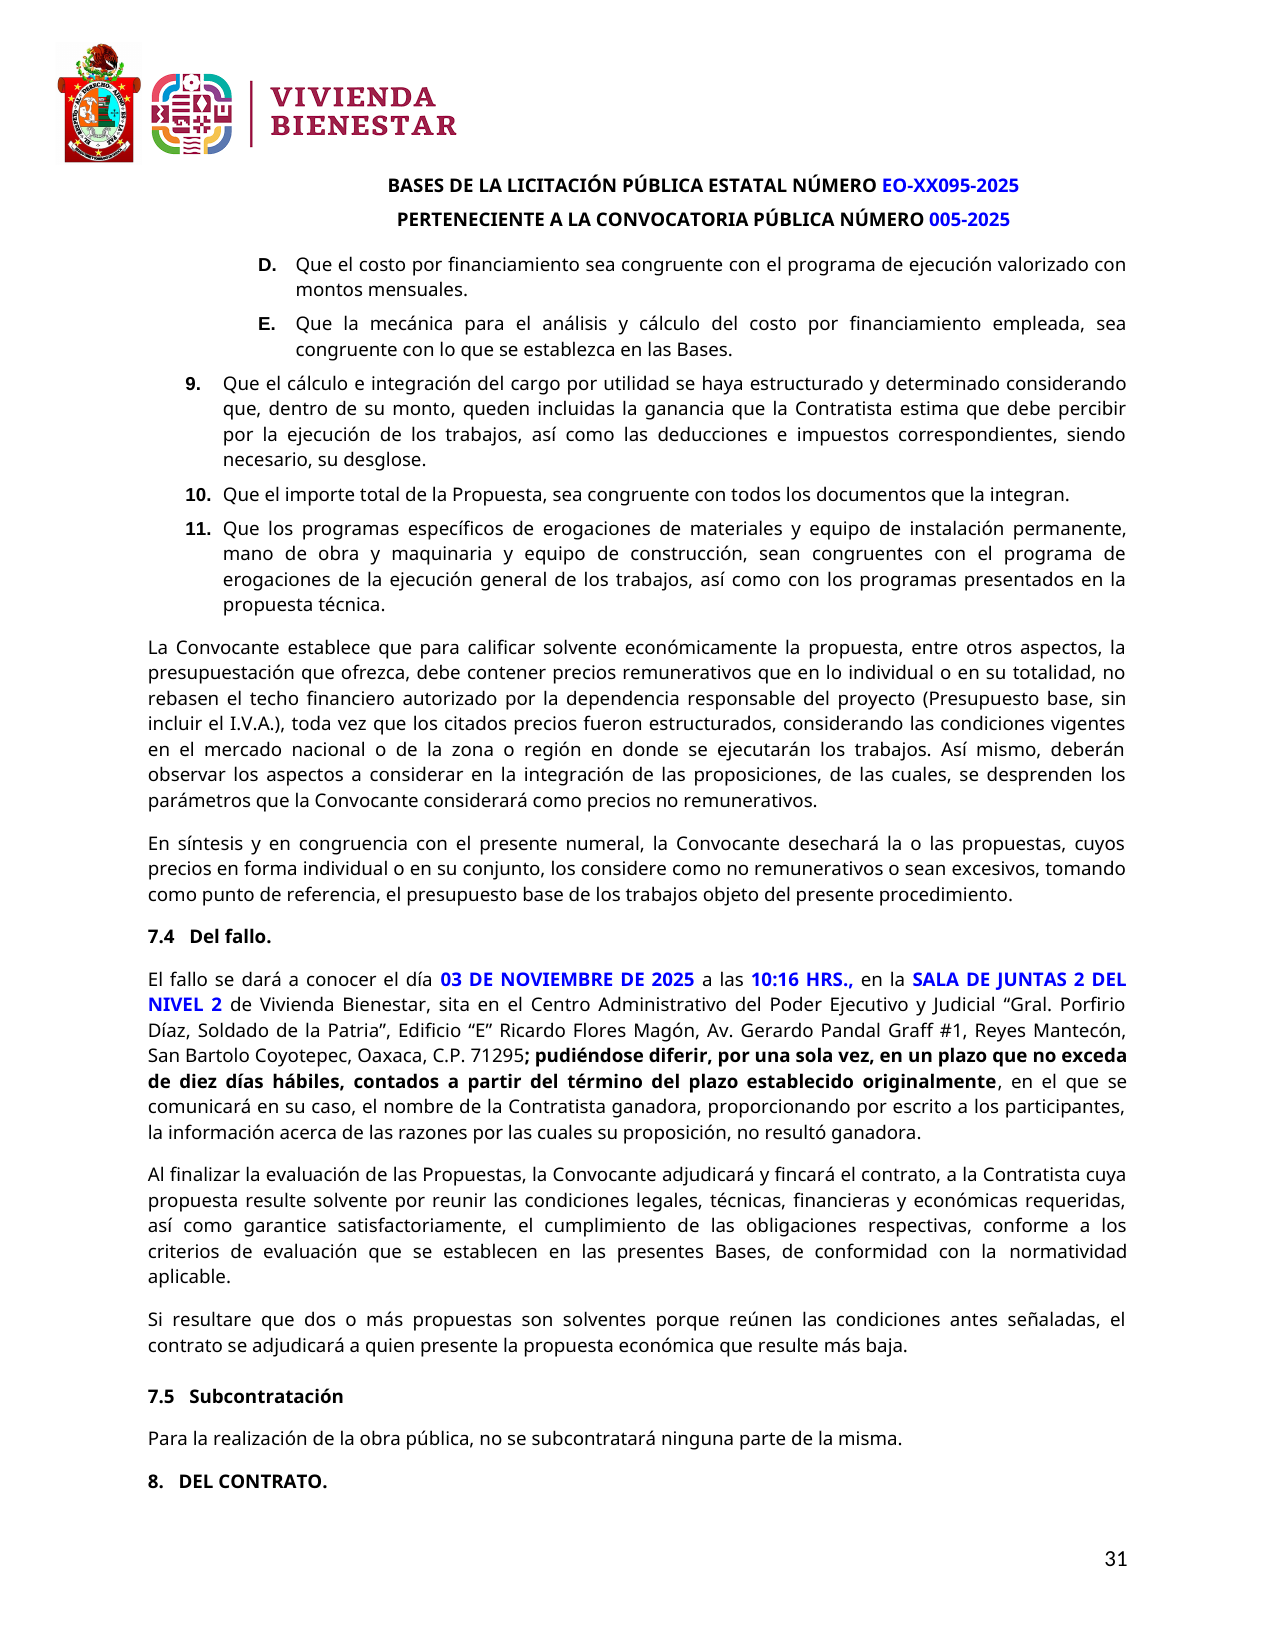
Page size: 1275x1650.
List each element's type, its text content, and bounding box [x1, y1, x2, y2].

text Al finalizar la evaluación de las Propuestas, la Convocante adjudicará y fincará el contrato, a la Contratista cuya propuesta resulte solvente por reunir las condiciones legales, técnicas, financieras y económicas requeridas, así como garantice satisfactoriamente, el cumplimiento de las obligaciones respectivas, conforme a los criterios de evaluación que se establecen en las presentes Bases, de conformidad con la normatividad aplicable. [148, 1162, 1127, 1289]
text En síntesis y en congruencia con el presente numeral, la Convocante desechará la o las propuestas, cuyos precios en forma individual o en su conjunto, los considere como no remunerativos o sean excesivos, tomando como punto de referencia, el presupuesto base de los trabajos objeto del presente procedimiento. [148, 830, 1127, 906]
text La Convocante establece que para calificar solvente económicamente la propuesta, entre otros aspectos, la presupuestación que ofrezca, debe contener precios remunerativos que en lo individual o en su totalidad, no rebasen el techo financiero autorizado por la dependencia responsable del proyecto (Presupuesto base, sin incluir el I.V.A.), toda vez que los citados precios fueron estructurados, considerando las condiciones vigentes en el mercado nacional o de la zona o región en donde se ejecutarán los trabajos. Así mismo, deberán observar los aspectos a considerar en la integración de las proposiciones, de las cuales, se desprenden los parámetros que la Convocante considerará como precios no remunerativos. [148, 634, 1127, 813]
text Si resultare que dos o más propuestas son solventes porque reúnen las condiciones antes señaladas, el contrato se adjudicará a quien presente la propuesta económica que resulte más baja. [148, 1306, 1127, 1357]
picture [147, 66, 473, 163]
text 7.4 Del fallo. [148, 923, 1127, 949]
text 8. DEL CONTRATO. [148, 1468, 1127, 1494]
list Que el importe total de la Propuesta, sea congruente con todos los documentos que la integran. [185, 481, 1127, 506]
list Que el cálculo e integración del cargo por utilidad se haya estructurado y determinado considerando que, dentro de su monto, queden incluidas la ganancia que la Contratista estima que debe percibir por la ejecución de los trabajos, así como las deducciones e impuestos correspondientes, siendo necesario, su desglose. [185, 370, 1127, 472]
picture [55, 42, 143, 165]
text El fallo se dará a conocer el día 03 DE NOVIEMBRE DE 2025 a las 10:16 HRS., en la SALA DE JUNTAS 2 DEL NIVEL 2 de Vivienda Bienestar, sita en el Centro Administrativo del Poder Ejecutivo y Judicial “Gral. Porfirio Díaz, Soldado de la Patria”, Edificio “E” Ricardo Flores Magón, Av. Gerardo Pandal Graff #1, Reyes Mantecón, San Bartolo Coyotepec, Oaxaca, C.P. 71295; pudiéndose diferir, por una sola vez, en un plazo que no exceda de diez días hábiles, contados a partir del término del plazo establecido originalmente, en el que se comunicará en su caso, el nombre de la Contratista ganadora, proporcionando por escrito a los participantes, la información acerca de las razones por las cuales su proposición, no resultó ganadora. [148, 966, 1127, 1145]
list Que el costo por financiamiento sea congruente con el programa de ejecución valorizado con montos mensuales. [258, 251, 1127, 302]
text Para la realización de la obra pública, no se subcontratará ninguna parte de la misma. [148, 1426, 1127, 1451]
text 7.5 Subcontratación [148, 1383, 1127, 1408]
list Que la mecánica para el análisis y cálculo del costo por financiamiento empleada, sea congruente con lo que se establezca en las Bases. [258, 311, 1127, 362]
list Que los programas específicos de erogaciones de materiales y equipo de instalación permanente, mano de obra y maquinaria y equipo de construcción, sean congruentes con el programa de erogaciones de la ejecución general de los trabajos, así como con los programas presentados en la propuesta técnica. [185, 515, 1127, 617]
